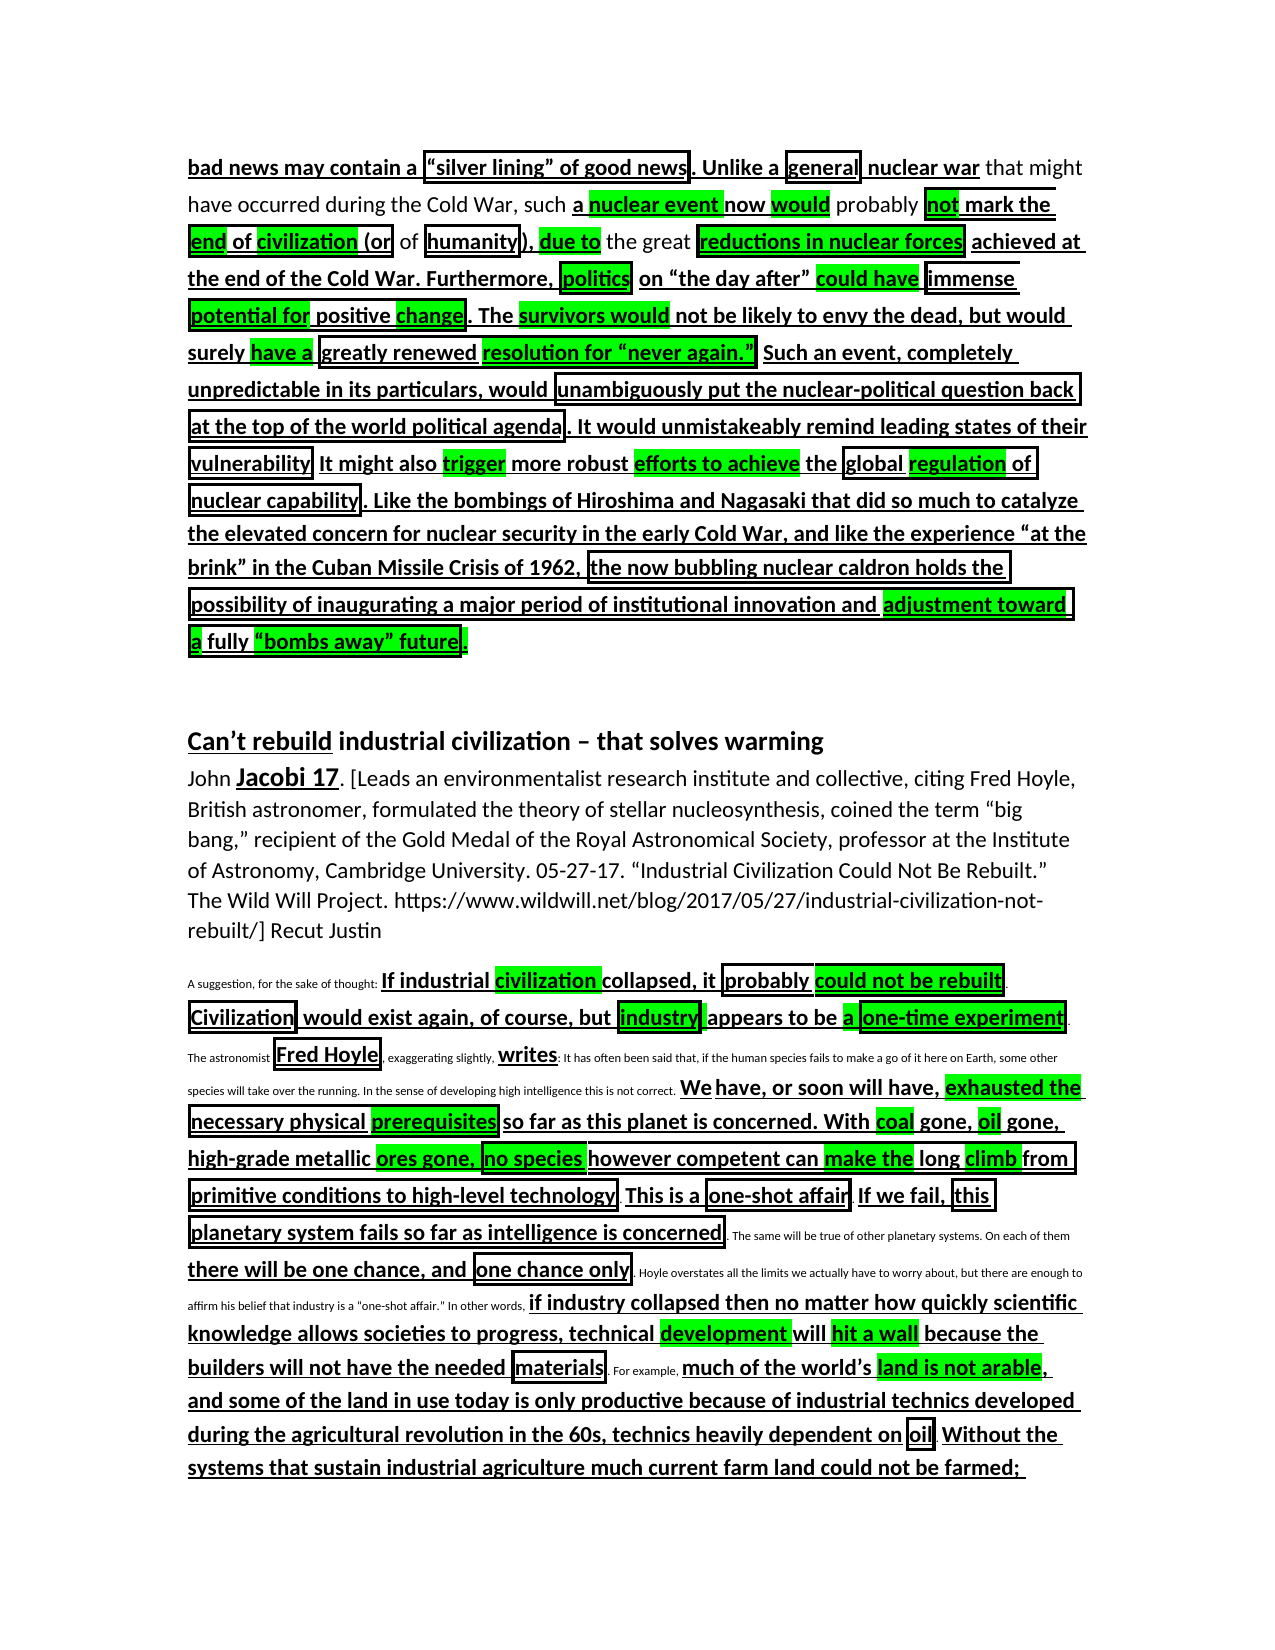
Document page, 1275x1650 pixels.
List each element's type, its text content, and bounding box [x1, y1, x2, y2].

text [187, 150, 1087, 436]
text John Jacobi 17. [Leads an environmentalist research institute and collective, citing Fred Hoyle, British astronomer, formulated the theory of stellar nucleosynthesis, coined the term “big bang,” recipient of the Gold Medal of the Royal Astronomical Society, professor at the Institute of Astronomy, Cambridge University. 05-27-17. “Industrial Civilization Could Not Be Rebuilt.” The Wild Will Project. https://www.wildwill.net/blog/2017/05/27/industrial-civilization-not-rebuilt/] Recut Justin [187, 760, 1087, 944]
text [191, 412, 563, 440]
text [187, 963, 1087, 1481]
subtitle Can’t rebuild industrial civilization – that solves warming [187, 724, 1087, 757]
